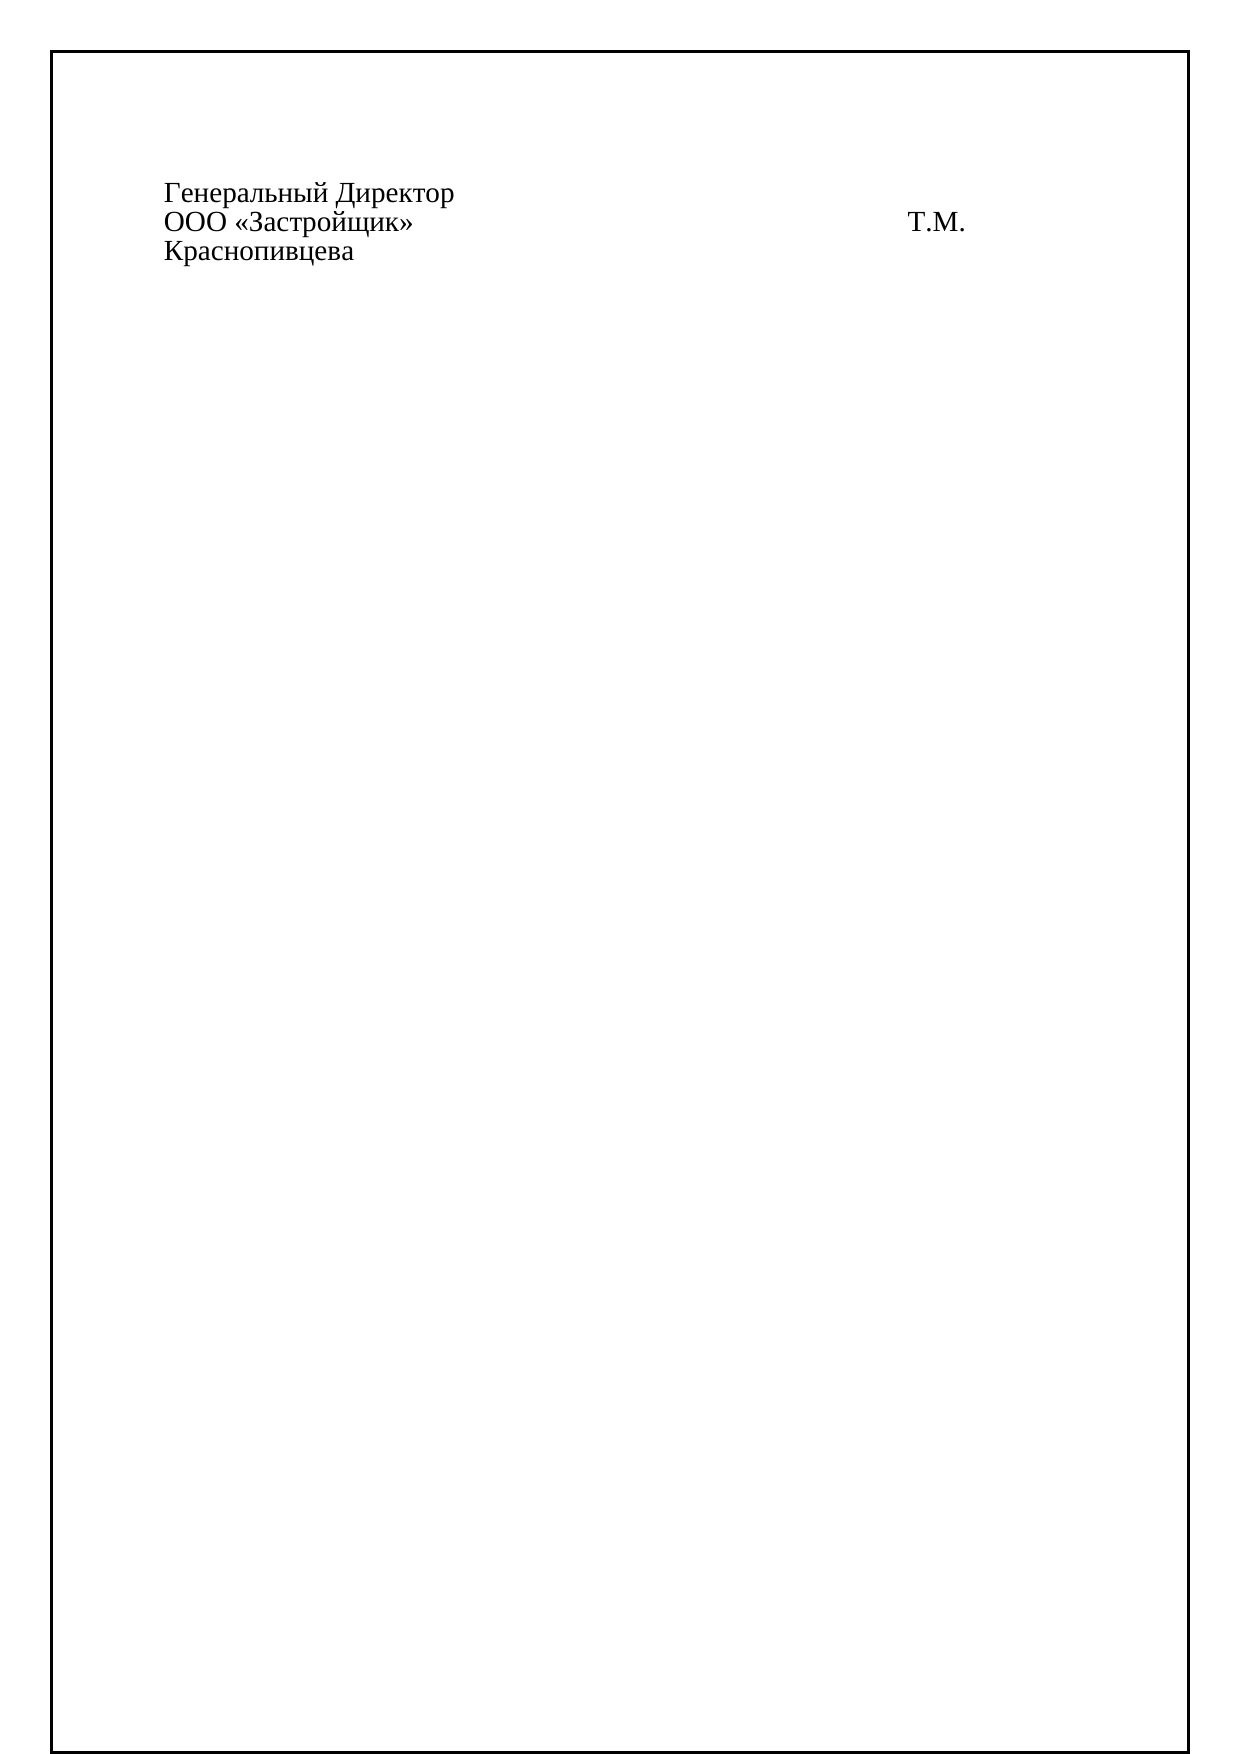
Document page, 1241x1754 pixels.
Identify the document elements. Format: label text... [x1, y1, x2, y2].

text Генеральный Директор [164, 179, 1163, 208]
text ООО «Застройщик» Т.М. Краснопивцева [164, 208, 1163, 266]
